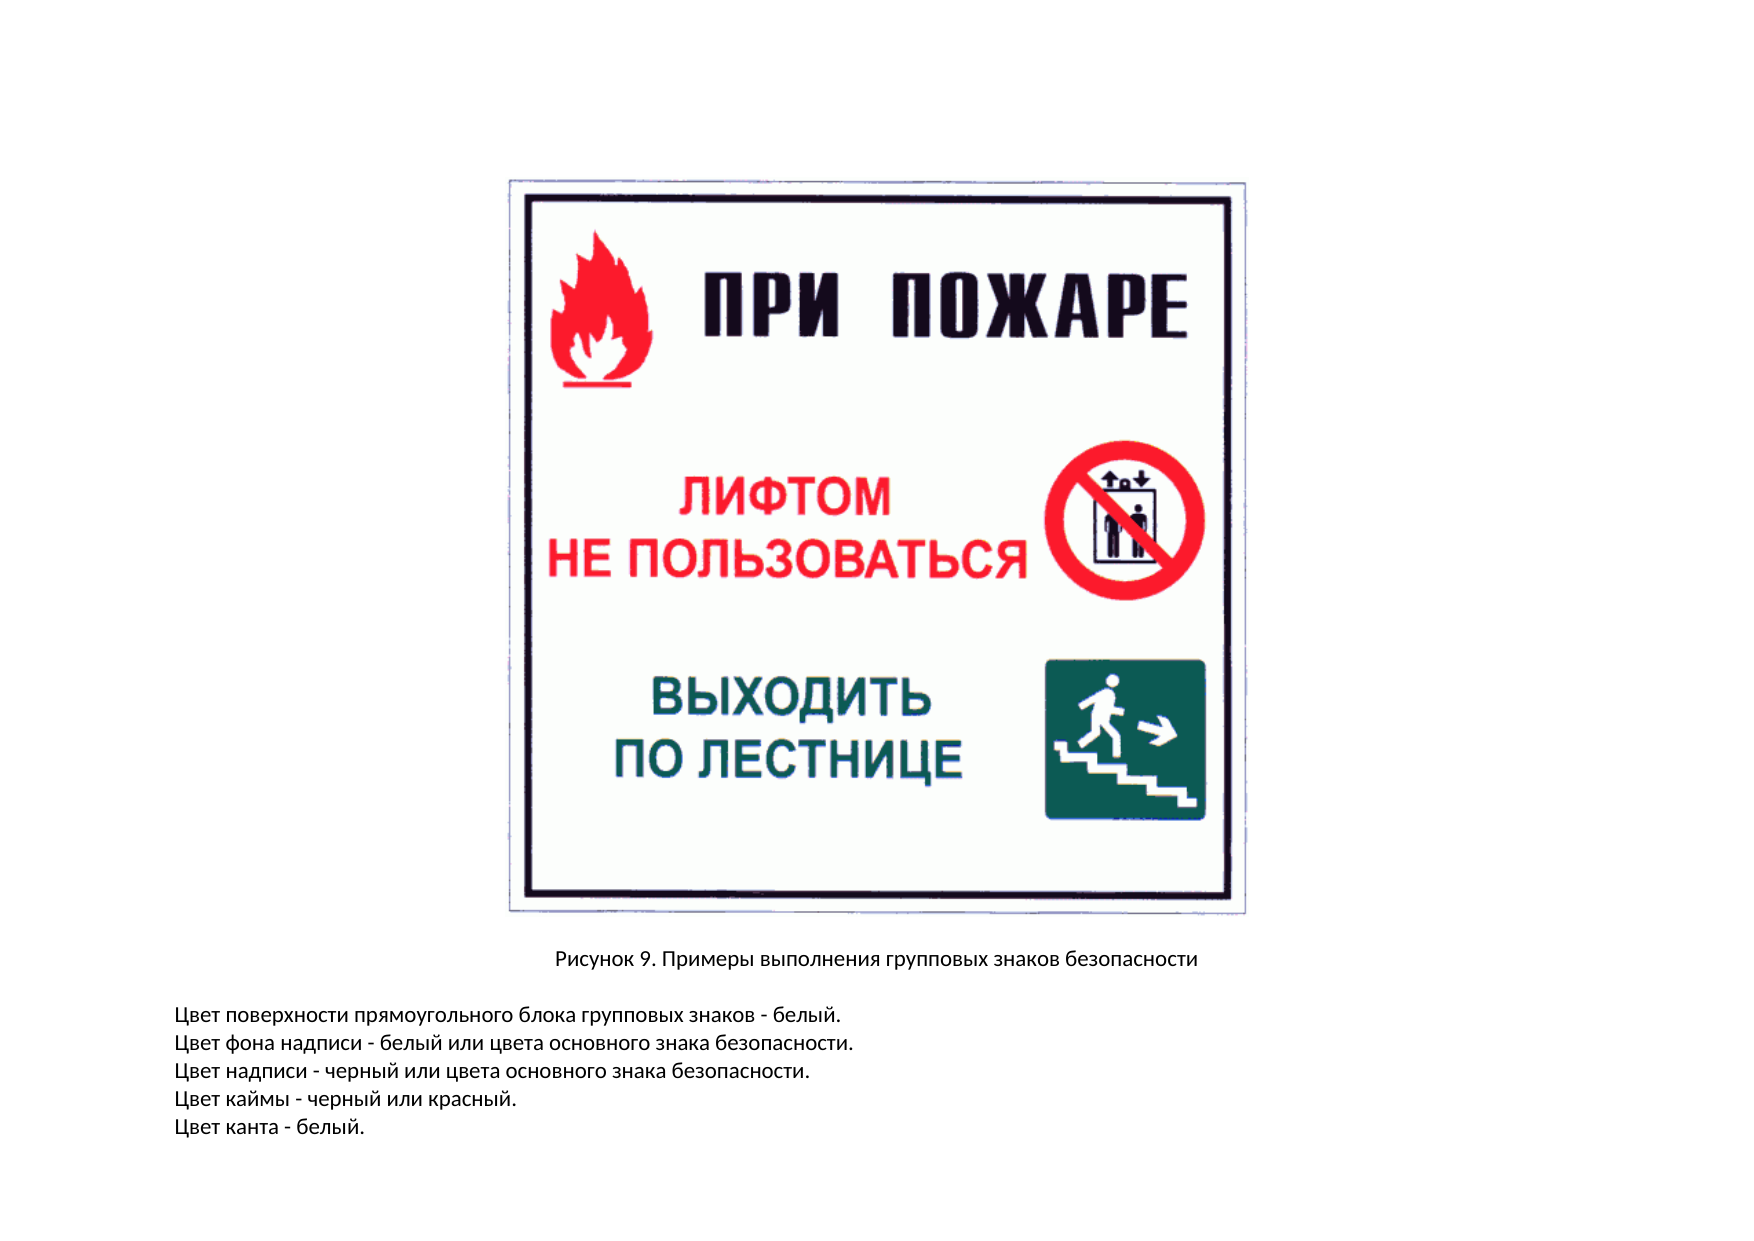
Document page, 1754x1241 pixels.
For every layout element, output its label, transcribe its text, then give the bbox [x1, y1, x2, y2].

text Цвет каймы - черный или красный. [118, 1084, 1636, 1112]
text Цвет канта - белый. [118, 1112, 1636, 1140]
text Цвет фона надписи - белый или цвета основного знака безопасности. [118, 1028, 1636, 1056]
text Цвет надписи - черный или цвета основного знака безопасности. [118, 1056, 1636, 1084]
text Цвет поверхности прямоугольного блока групповых знаков - белый. [118, 1000, 1636, 1028]
picture [505, 177, 1249, 917]
text Рисунок 9. Примеры выполнения групповых знаков безопасности [118, 944, 1636, 972]
